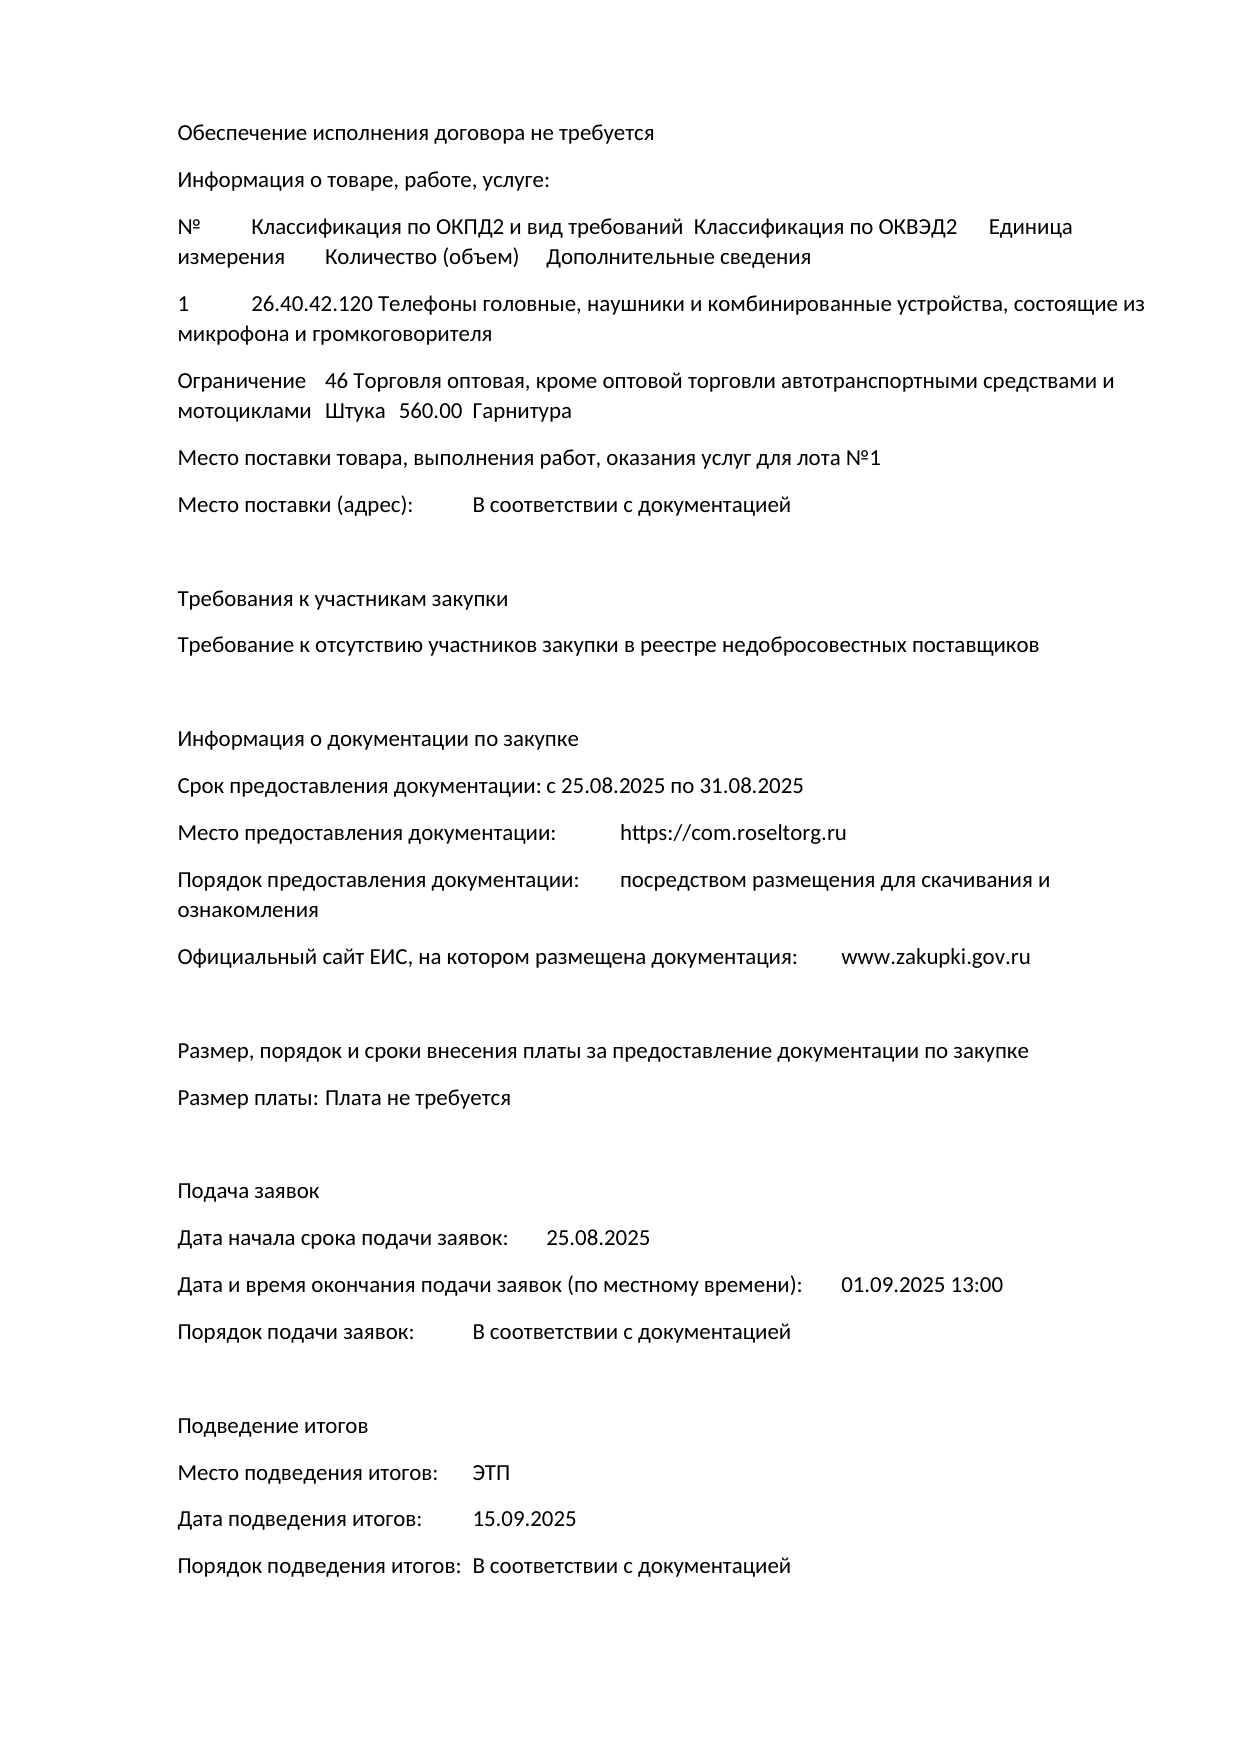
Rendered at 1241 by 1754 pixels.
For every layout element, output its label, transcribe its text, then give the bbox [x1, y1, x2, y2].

text Дата начала срока подачи заявок: 25.08.2025 [177, 1223, 1152, 1251]
text Информация о товаре, работе, услуге: [177, 165, 1152, 193]
text Порядок подведения итогов: В соответствии с документацией [177, 1551, 1152, 1579]
text Ограничение 46 Торговля оптовая, кроме оптовой торговли автотранспортными средствами и мотоциклами Штука 560.00 Гарнитура [177, 366, 1152, 424]
text Требование к отсутствию участников закупки в реестре недобросовестных поставщиков [177, 631, 1152, 659]
text Порядок предоставления документации: посредством размещения для скачивания и ознакомления [177, 865, 1152, 923]
text Официальный сайт ЕИС, на котором размещена документация: www.zakupki.gov.ru [177, 942, 1152, 970]
text № Классификация по ОКПД2 и вид требований Классификация по ОКВЭД2 Единица измерения Количество (объем) Дополнительные сведения [177, 212, 1152, 270]
text Обеспечение исполнения договора не требуется [177, 118, 1152, 146]
text Место поставки (адрес): В соответствии с документацией [177, 490, 1152, 518]
text Место предоставления документации: https://com.roseltorg.ru [177, 818, 1152, 846]
text Срок предоставления документации: с 25.08.2025 по 31.08.2025 [177, 771, 1152, 799]
text 1 26.40.42.120 Телефоны головные, наушники и комбинированные устройства, состоящие из микрофона и громкоговорителя [177, 289, 1152, 347]
text Дата подведения итогов: 15.09.2025 [177, 1504, 1152, 1533]
text Подача заявок [177, 1176, 1152, 1204]
text Размер платы: Плата не требуется [177, 1083, 1152, 1111]
text Информация о документации по закупке [177, 724, 1152, 752]
text Место подведения итогов: ЭТП [177, 1458, 1152, 1486]
text Подведение итогов [177, 1411, 1152, 1439]
text Место поставки товара, выполнения работ, оказания услуг для лота №1 [177, 443, 1152, 471]
text Дата и время окончания подачи заявок (по местному времени): 01.09.2025 13:00 [177, 1270, 1152, 1298]
text Порядок подачи заявок: В соответствии с документацией [177, 1317, 1152, 1345]
text Размер, порядок и сроки внесения платы за предоставление документации по закупке [177, 1036, 1152, 1064]
text Требования к участникам закупки [177, 584, 1152, 612]
